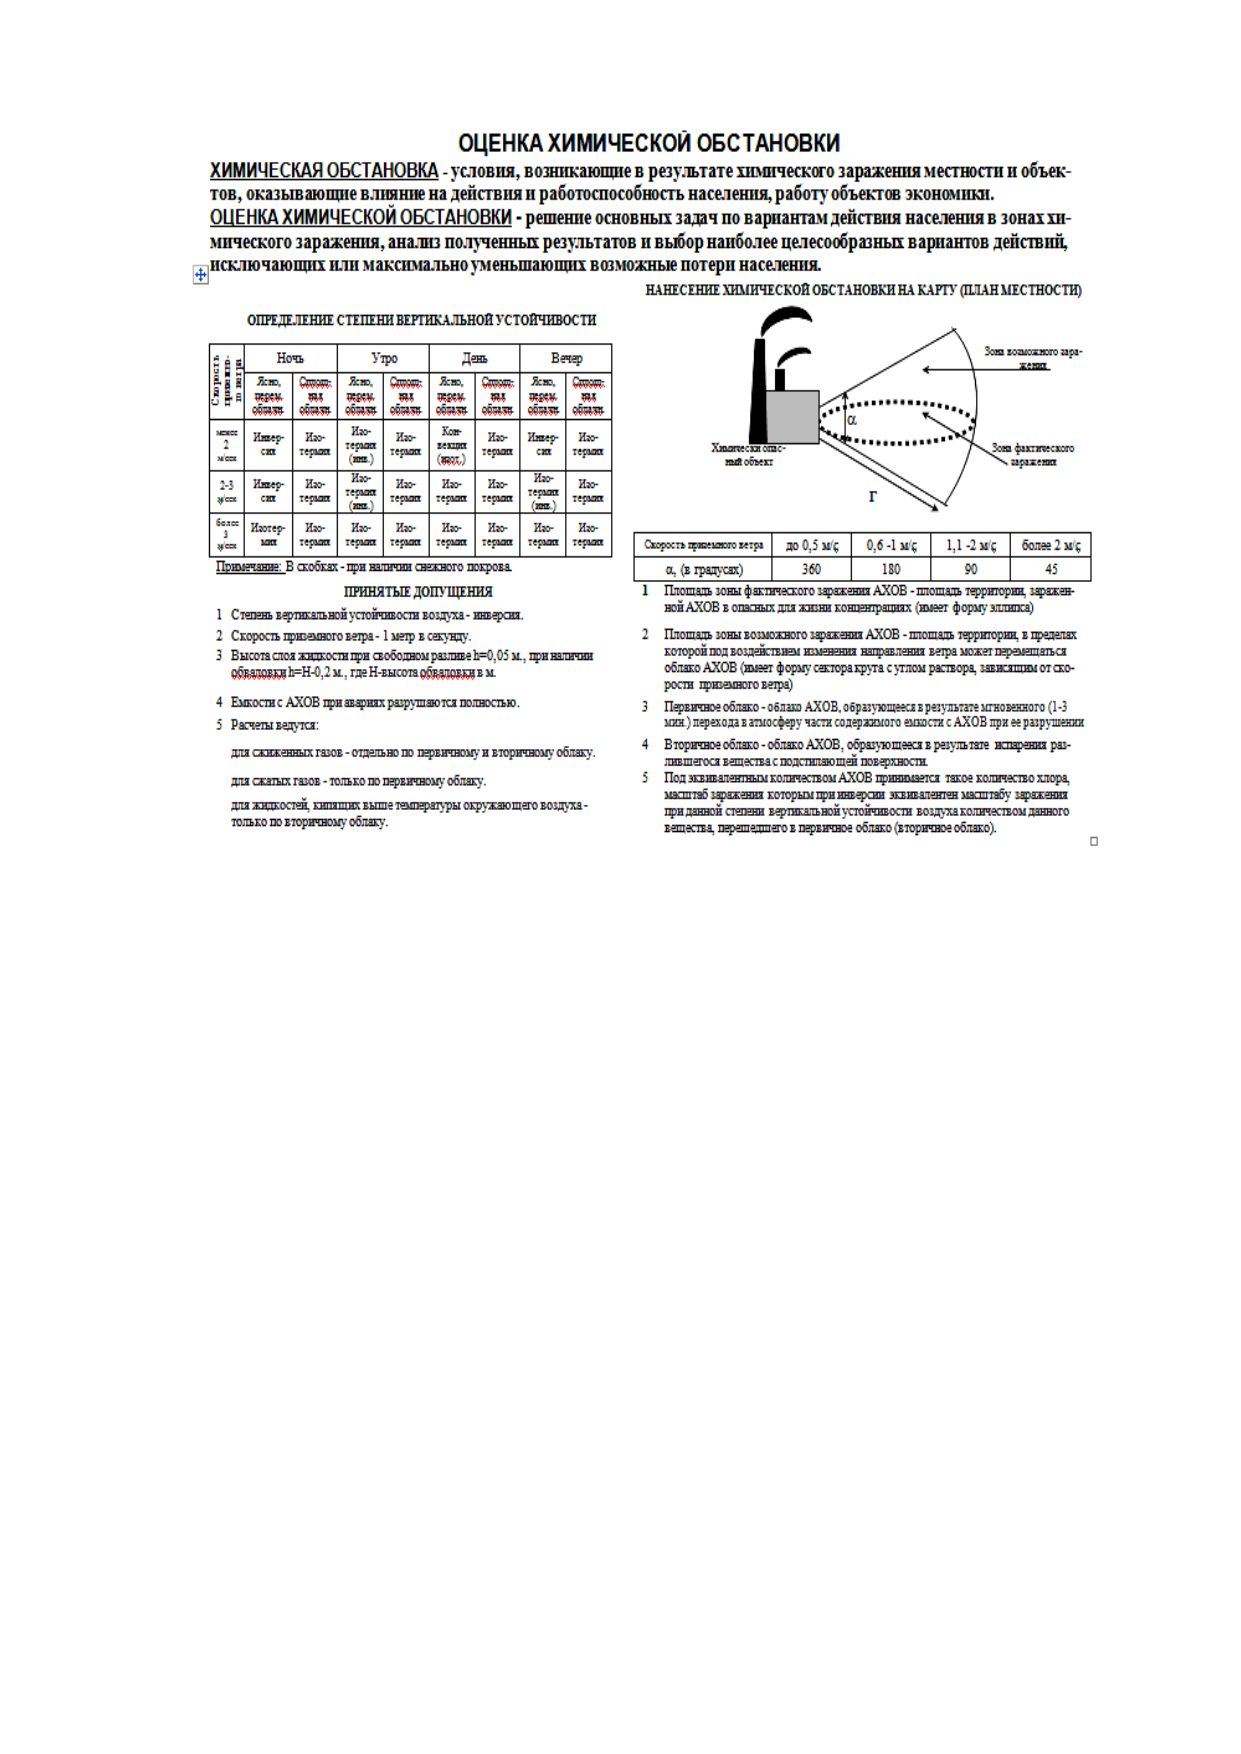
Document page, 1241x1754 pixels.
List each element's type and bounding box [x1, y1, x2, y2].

picture [177, 118, 1119, 848]
